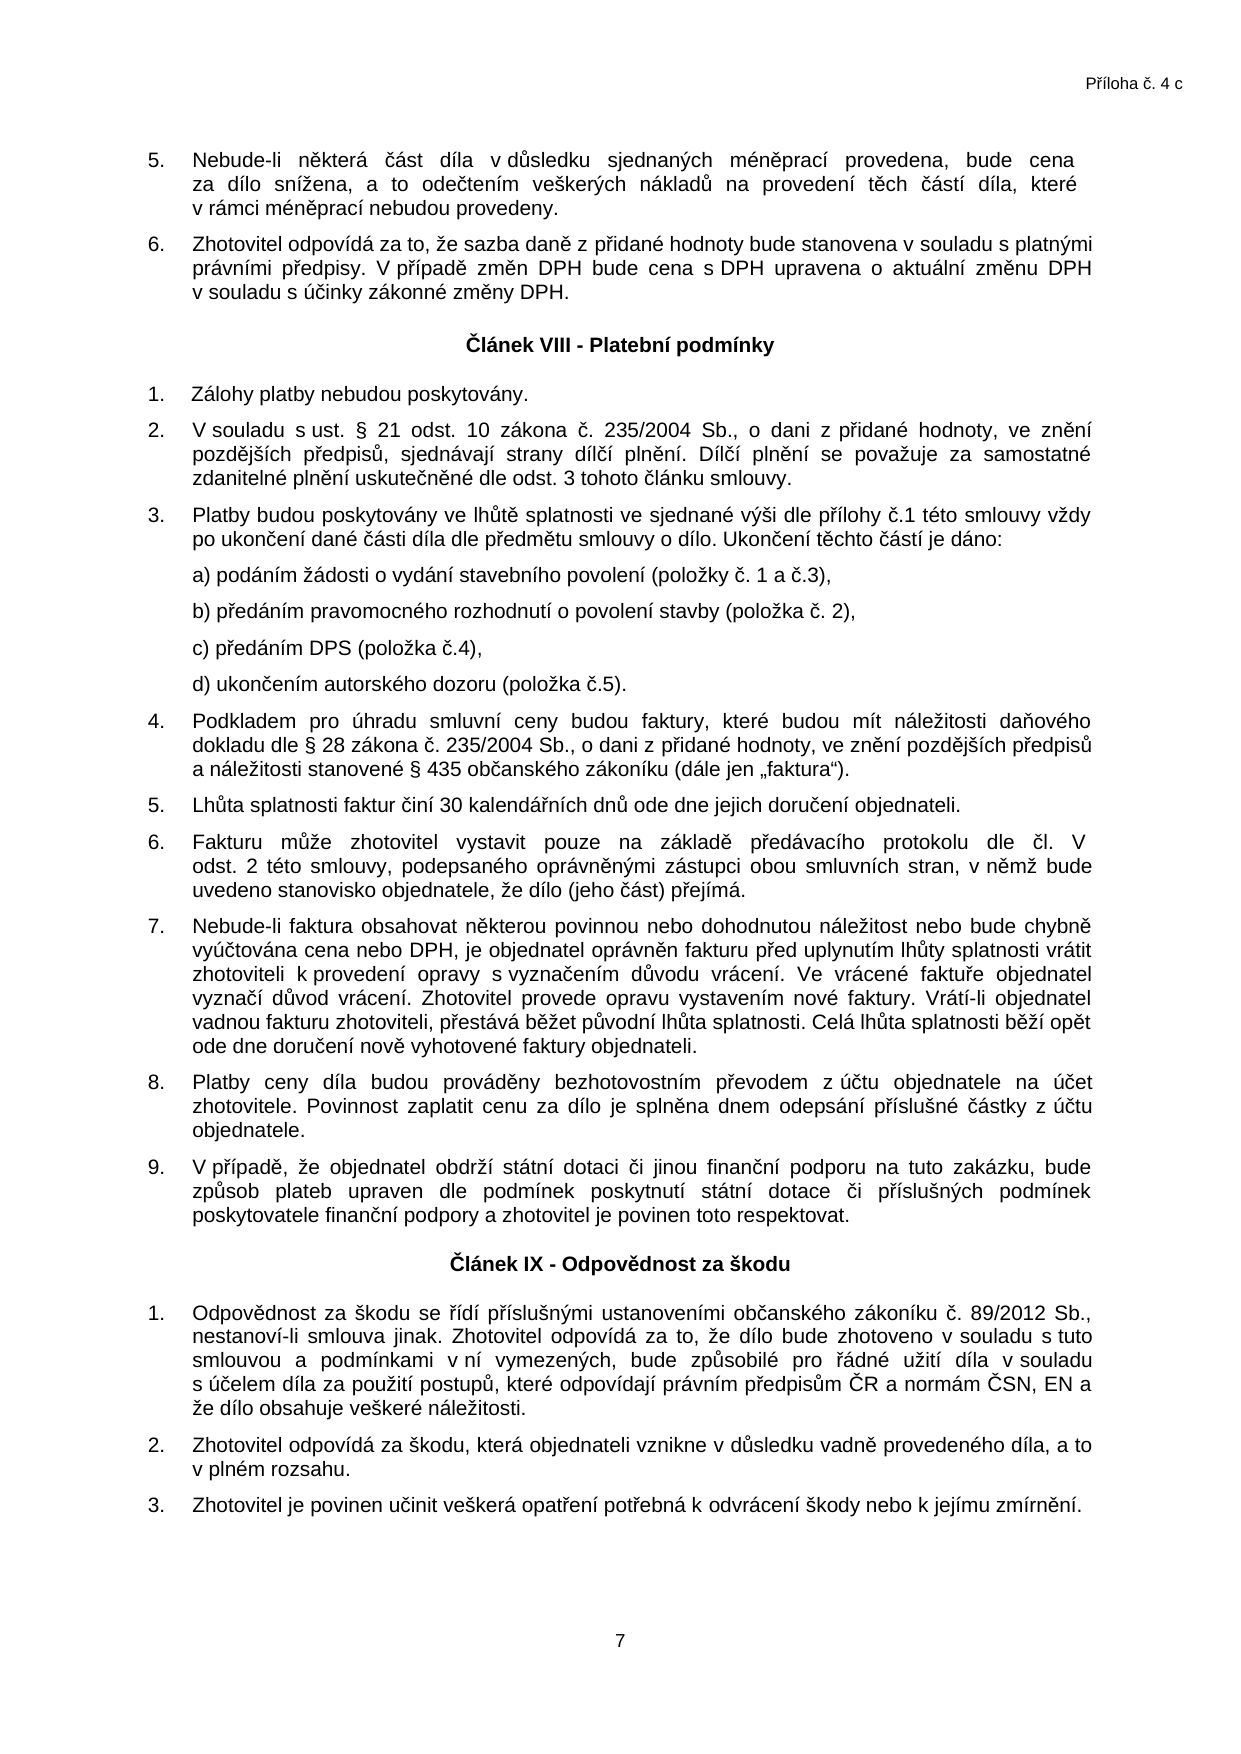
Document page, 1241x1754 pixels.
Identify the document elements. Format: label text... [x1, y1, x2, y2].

list Podkladem pro úhradu smluvní ceny budou faktury, které budou mít náležitosti daňového dokladu dle § 28 zákona č. 235/2004 Sb., o dani z přidané hodnoty, ve znění pozdějších předpisů a náležitosti stanovené § 435 občanského zákoníku (dále jen „faktura“). [148, 709, 1092, 781]
text Článek IX - Odpovědnost za škodu [148, 1251, 1092, 1275]
list Fakturu může zhotovitel vystavit pouze na základě předávacího protokolu dle čl. V odst. 2 této smlouvy, podepsaného oprávněnými zástupci obou smluvních stran, v němž bude uvedeno stanovisko objednatele, že dílo (jeho část) přejímá. [148, 829, 1092, 901]
text a) podáním žádosti o vydání stavebního povolení (položky č. 1 a č.3), [192, 563, 1092, 587]
text 6. Zhotovitel odpovídá za to, že sazba daně z přidané hodnoty bude stanovena v souladu s platnými právními předpisy. V případě změn DPH bude cena s DPH upravena o aktuální změnu DPH v souladu s účinky zákonné změny DPH. [148, 232, 1092, 304]
list Nebude-li faktura obsahovat některou povinnou nebo dohodnutou náležitost nebo bude chybně vyúčtována cena nebo DPH, je objednatel oprávněn fakturu před uplynutím lhůty splatnosti vrátit zhotoviteli k provedení opravy s vyznačením důvodu vrácení. Ve vrácené faktuře objednatel vyznačí důvod vrácení. Zhotovitel provede opravu vystavením nové faktury. Vrátí-li objednatel vadnou fakturu zhotoviteli, přestává běžet původní lhůta splatnosti. Celá lhůta splatnosti běží opět ode dne doručení nově vyhotovené faktury objednateli. [148, 914, 1092, 1058]
list Platby ceny díla budou prováděny bezhotovostním převodem z účtu objednatele na účet zhotovitele. Povinnost zaplatit cenu za dílo je splněna dnem odepsání příslušné částky z účtu objednatele. [148, 1070, 1092, 1142]
text Článek VIII - Platební podmínky [148, 333, 1092, 357]
text d) ukončením autorského dozoru (položka č.5). [192, 672, 1092, 696]
text c) předáním DPS (položka č.4), [192, 636, 1092, 660]
list V souladu s ust. § 21 odst. 10 zákona č. 235/2004 Sb., o dani z přidané hodnoty, ve znění pozdějších předpisů, sjednávají strany dílčí plnění. Dílčí plnění se považuje za samostatné zdanitelné plnění uskutečněné dle odst. 3 tohoto článku smlouvy. [148, 418, 1092, 490]
list Platby budou poskytovány ve lhůtě splatnosti ve sjednané výši dle přílohy č.1 této smlouvy vždy po ukončení dané části díla dle předmětu smlouvy o dílo. Ukončení těchto částí je dáno: [148, 502, 1092, 550]
list Zhotovitel odpovídá za škodu, která objednateli vznikne v důsledku vadně provedeného díla, a to v plném rozsahu. [148, 1433, 1092, 1481]
list Zhotovitel je povinen učinit veškerá opatření potřebná k odvrácení škody nebo k jejímu zmírnění. [148, 1493, 1092, 1517]
text b) předáním pravomocného rozhodnutí o povolení stavby (položka č. 2), [192, 599, 1092, 623]
list Lhůta splatnosti faktur činí 30 kalendářních dnů ode dne jejich doručení objednateli. [148, 793, 1092, 817]
list V případě, že objednatel obdrží státní dotaci či jinou finanční podporu na tuto zakázku, bude způsob plateb upraven dle podmínek poskytnutí státní dotace či příslušných podmínek poskytovatele finanční podpory a zhotovitel je povinen toto respektovat. [148, 1154, 1092, 1226]
list Odpovědnost za škodu se řídí příslušnými ustanoveními občanského zákoníku č. 89/2012 Sb., nestanoví-li smlouva jinak. Zhotovitel odpovídá za to, že dílo bude zhotoveno v souladu s tuto smlouvou a podmínkami v ní vymezených, bude způsobilé pro řádné užití díla v souladu s účelem díla za použití postupů, které odpovídají právním předpisům ČR a normám ČSN, EN a že dílo obsahuje veškeré náležitosti. [148, 1300, 1092, 1420]
list Zálohy platby nebudou poskytovány. [148, 382, 1092, 406]
text 5. Nebude-li některá část díla v důsledku sjednaných méněprací provedena, bude cena za dílo snížena, a to odečtením veškerých nákladů na provedení těch částí díla, které v rámci méněprací nebudou provedeny. [148, 148, 1092, 219]
